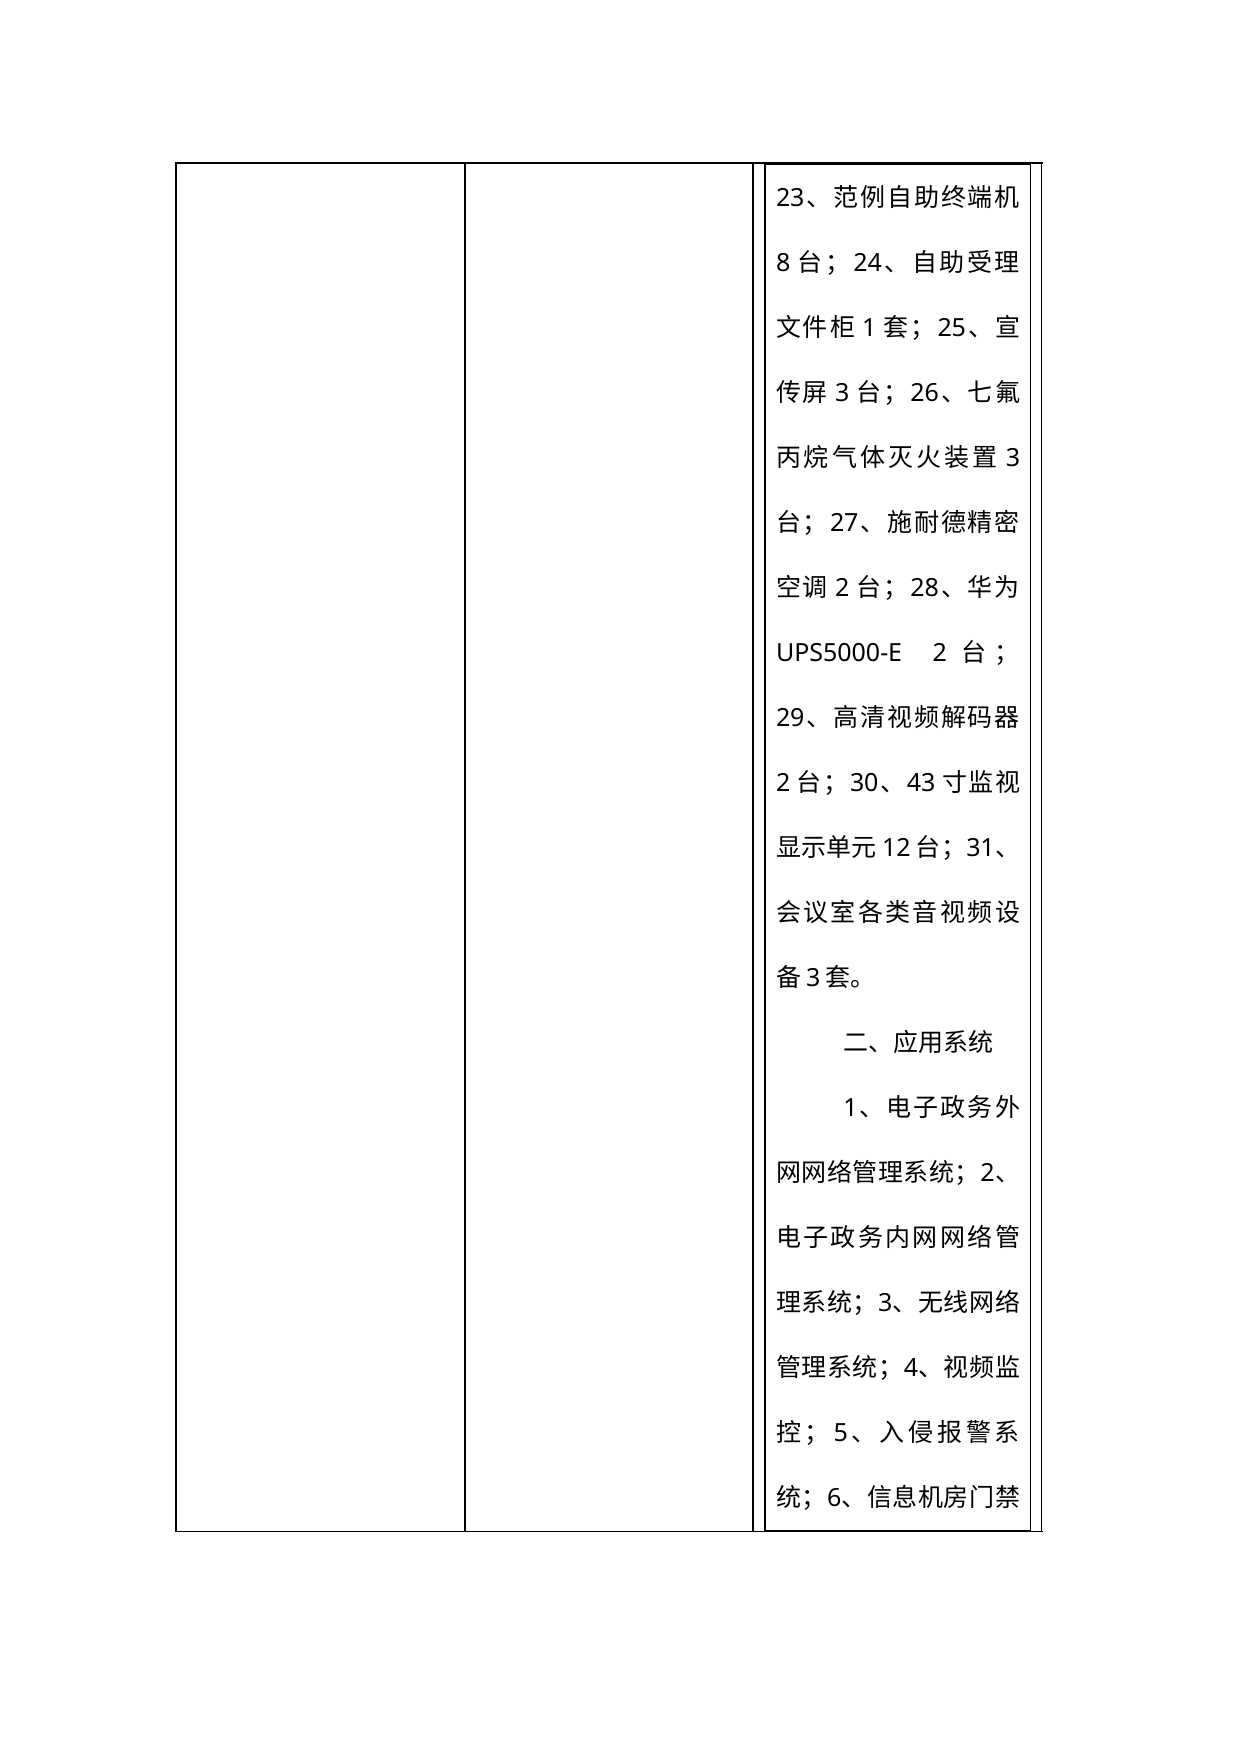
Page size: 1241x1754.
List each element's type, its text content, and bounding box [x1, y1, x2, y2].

table_cell [754, 164, 764, 1531]
table_cell 1 [177, 164, 464, 1531]
table_cell ▲ [466, 164, 752, 1531]
table_cell [1031, 164, 1041, 1531]
table_cell [766, 165, 1030, 1530]
